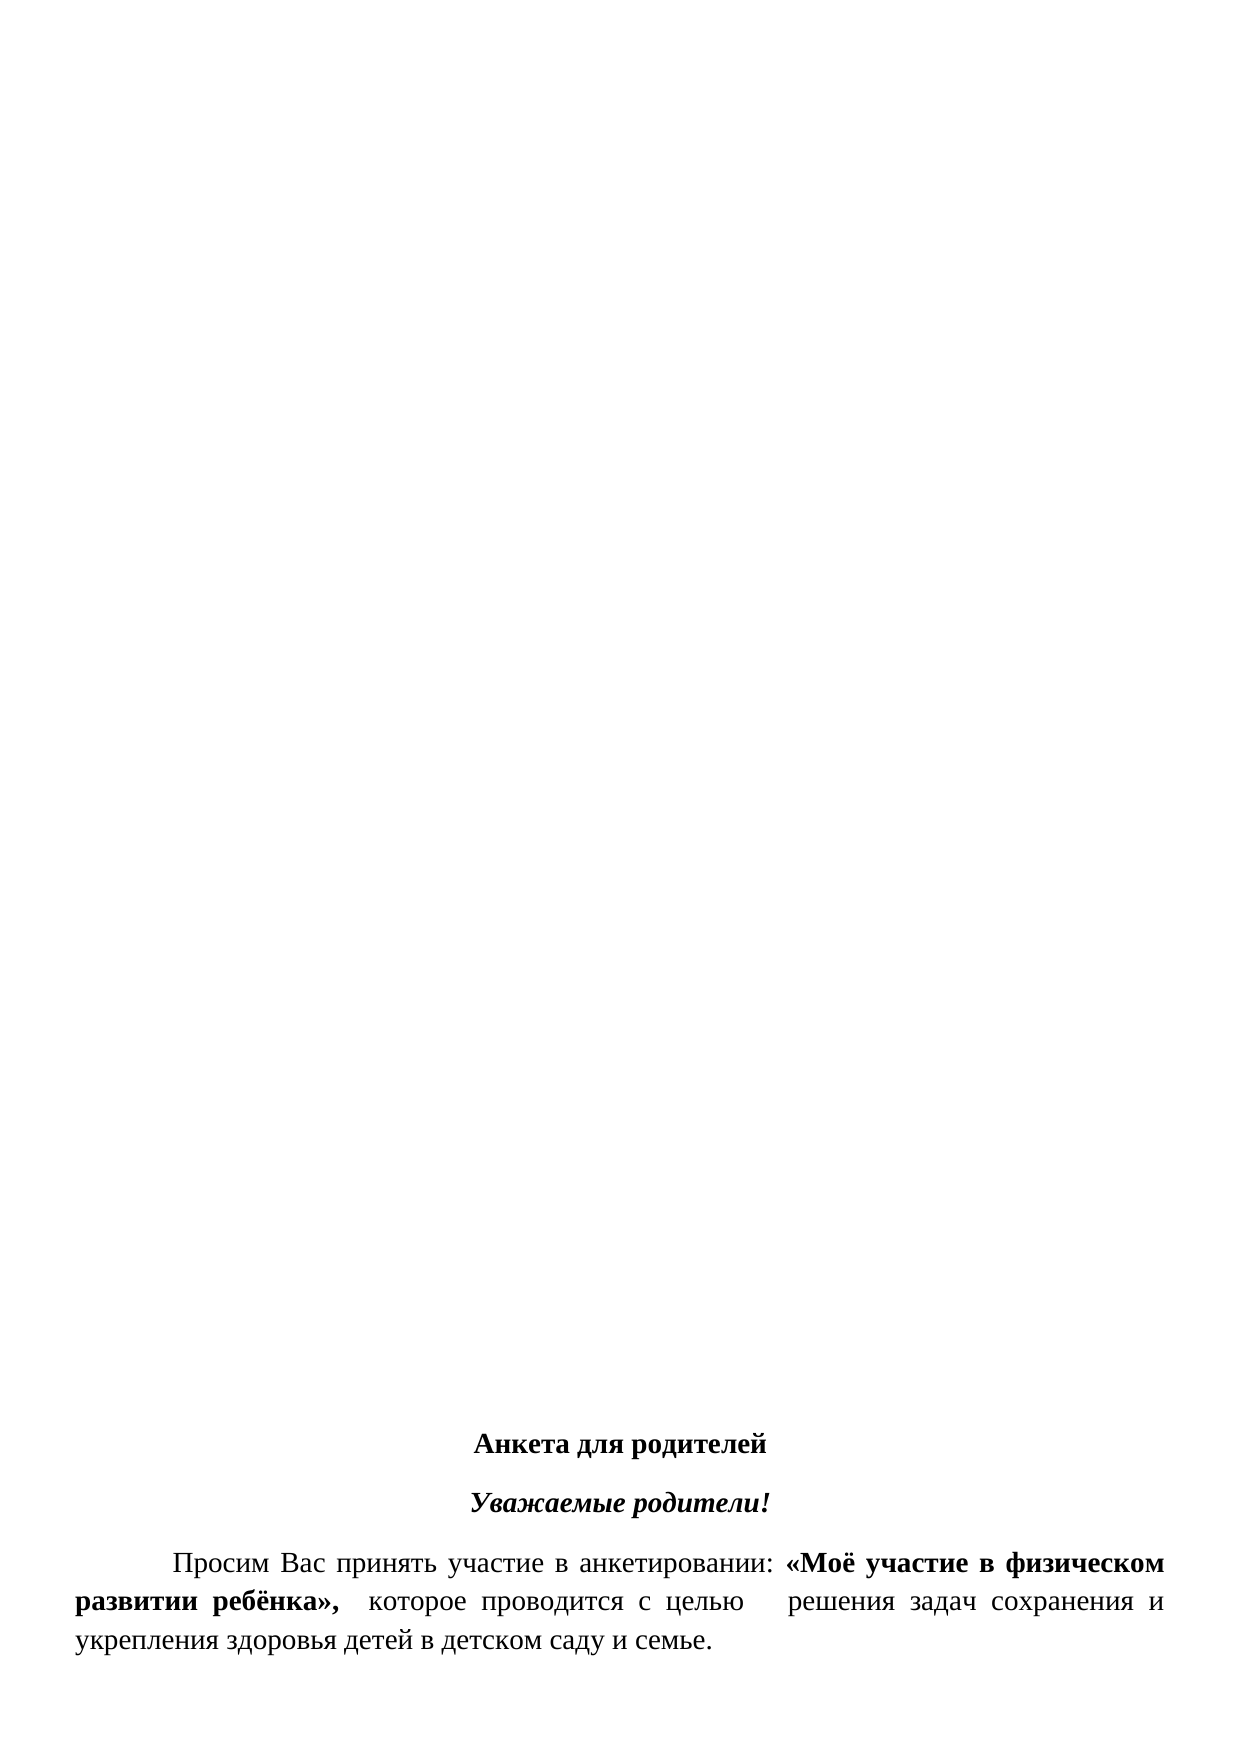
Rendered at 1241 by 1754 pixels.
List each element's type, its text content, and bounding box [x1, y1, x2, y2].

text Уважаемые родители! [75, 1486, 1165, 1519]
text Анкета для родителей [75, 1426, 1165, 1460]
text Просим Вас принять участие в анкетировании: «Моё участие в физическом развитии ребёнка», которое проводится с целью решения задач сохранения и укрепления здоровья детей в детском саду и семье. [75, 1545, 1165, 1656]
